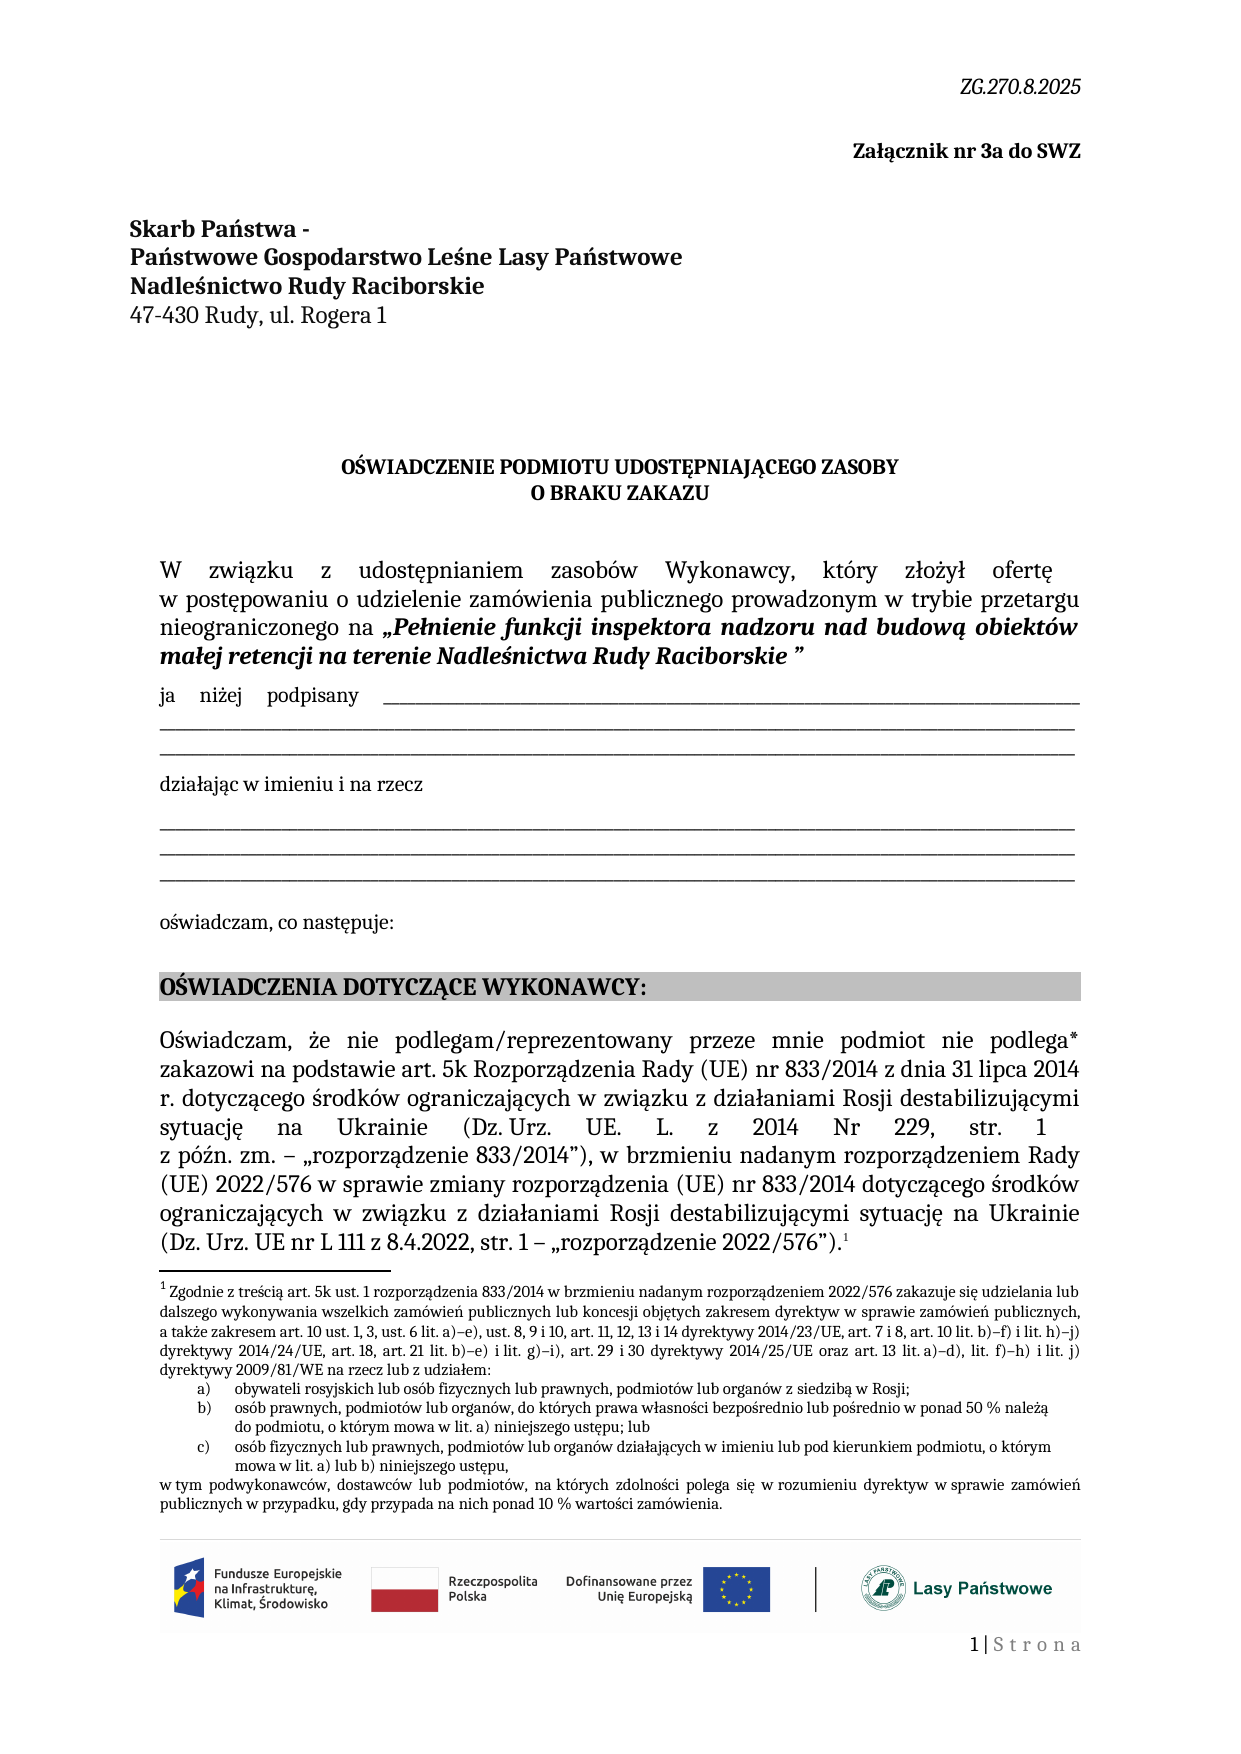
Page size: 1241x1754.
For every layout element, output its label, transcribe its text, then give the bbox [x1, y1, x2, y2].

text OŚWIADCZENIE PODMIOTU UDOSTĘPNIAJĄCEGO ZASOBY O BRAKU ZAKAZU [159, 455, 1081, 506]
text Załącznik nr 3a do SWZ [159, 139, 1081, 164]
text OŚWIADCZENIA DOTYCZĄCE WYKONAWCY: [159, 972, 1081, 1001]
text Nadleśnictwo Rudy Raciborskie [130, 272, 1081, 301]
text oświadczam, co następuje: [159, 910, 1081, 935]
picture [159, 1542, 1081, 1633]
text Skarb Państwa - Państwowe Gospodarstwo Leśne Lasy Państwowe [130, 214, 1081, 272]
list Oświadczam, że nie podlegam/reprezentowany przeze mnie podmiot nie podlega* zakazowi na podstawie art. 5k Rozporządzenia Rady (UE) nr 833/2014 z dnia 31 lipca 2014 r. dotyczącego środków ograniczających w związku z działaniami Rosji destabilizującymi sytuację na Ukrainie (Dz. Urz. UE. L. z 2014 Nr 229, str. 1 z późn. zm. – „rozporządzenie 833/2014”), w brzmieniu nadanym rozporządzeniem Rady (UE) 2022/576 w sprawie zmiany rozporządzenia (UE) nr 833/2014 dotyczącego środków ograniczających w związku z działaniami Rosji destabilizującymi sytuację na Ukrainie (Dz. Urz. UE nr L 111 z 8.4.2022, str. 1 – „rozporządzenie 2022/576”). [159, 1026, 1081, 1256]
text 47-430 Rudy, ul. Rogera 1 [130, 301, 1081, 329]
text ja niżej podpisany ______________________________________________________________________________________ __________________________________________________________________________________________________________________________________________________________________________________________________________________________________ [159, 683, 1081, 759]
text W związku z udostępnianiem zasobów Wykonawcy, który złożył ofertę w postępowaniu o udzielenie zamówienia publicznego prowadzonym w trybie przetargu nieograniczonego na „Pełnienie funkcji inspektora nadzoru nad budową obiektów małej retencji na terenie Nadleśnictwa Rudy Raciborskie ” [159, 556, 1081, 671]
text działając w imieniu i na rzecz [159, 771, 1081, 797]
text ___________________________________________________________________________________________________________________________________________________________________________________________________________________________________________________________________________________________________________________________________________________ [159, 809, 1081, 885]
